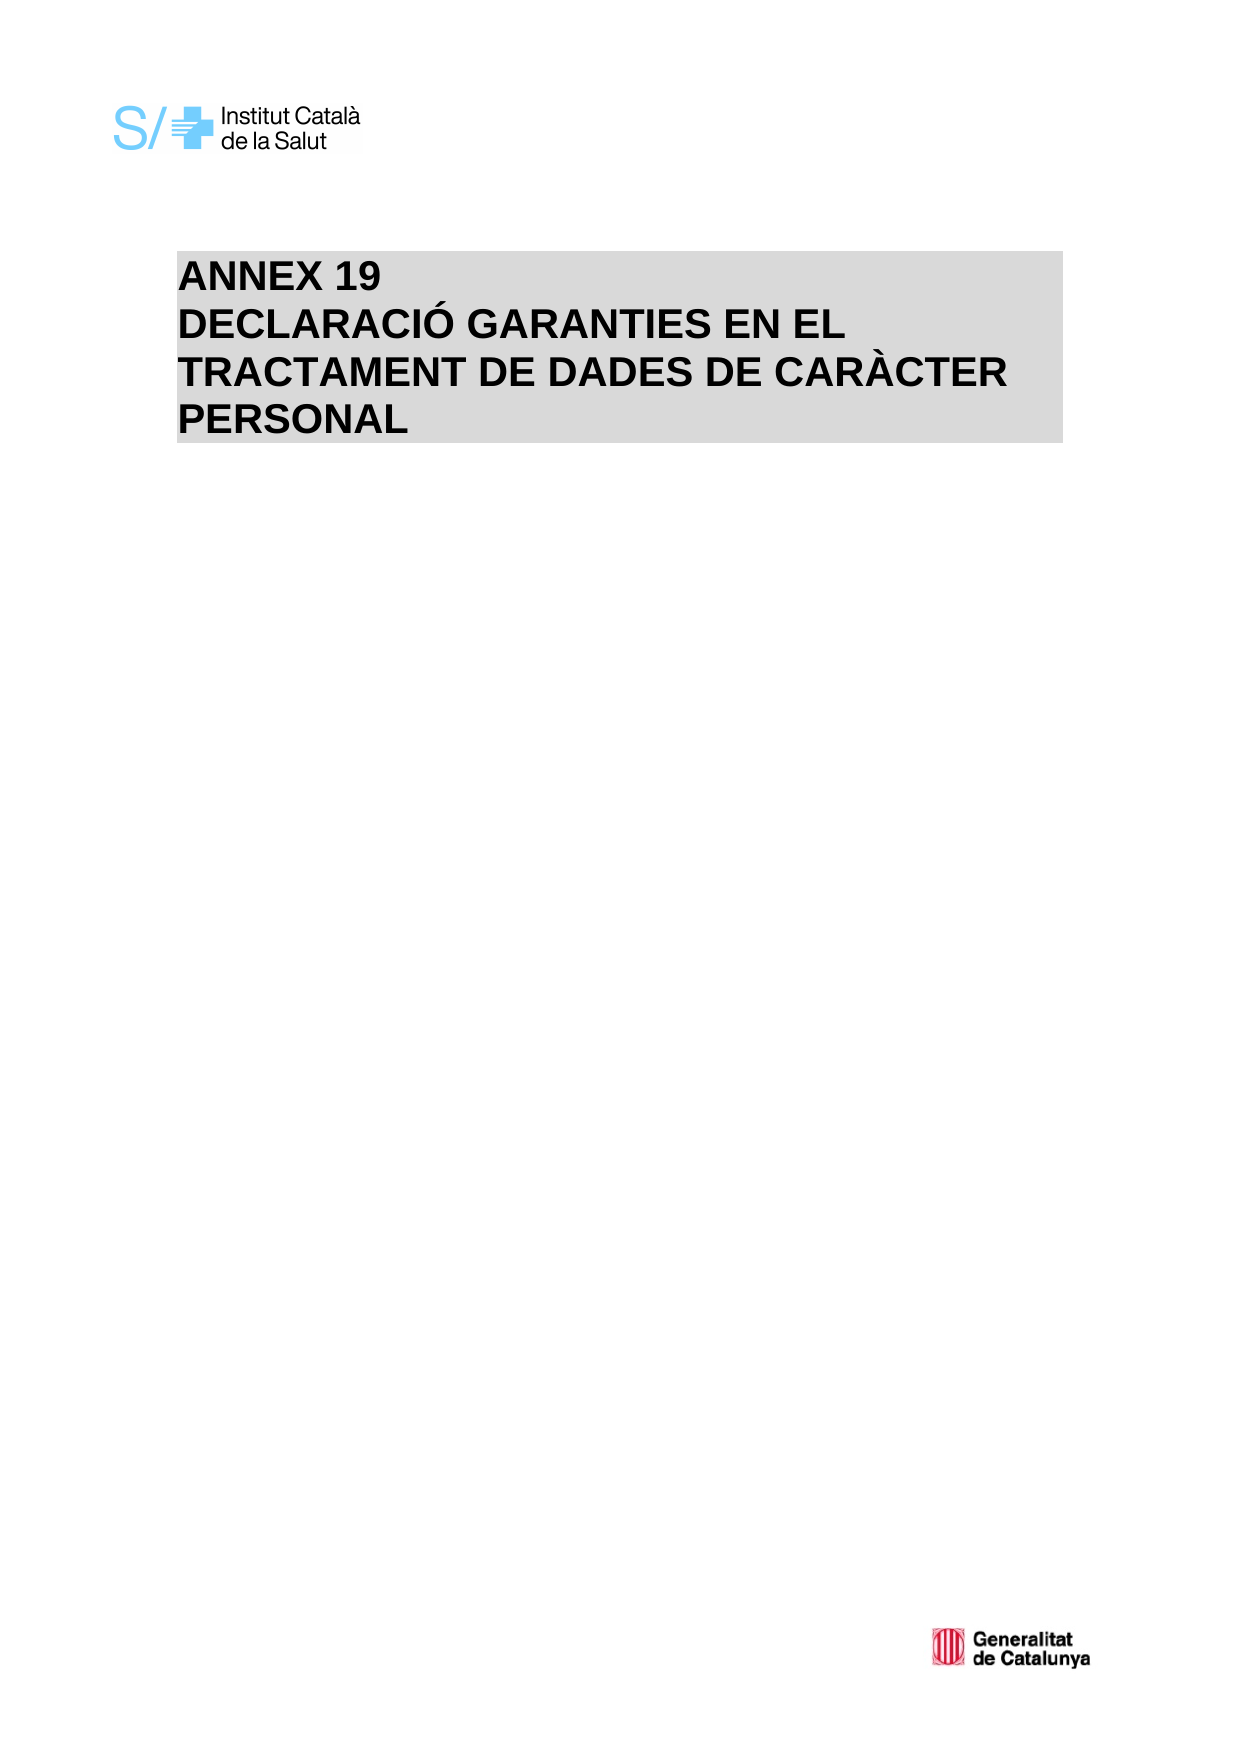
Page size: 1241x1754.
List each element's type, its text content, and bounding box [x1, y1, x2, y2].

picture [112, 103, 363, 154]
picture [893, 1621, 1129, 1674]
text DECLARACIÓ GARANTIES EN EL TRACTAMENT DE DADES DE CARÀCTER PERSONAL [177, 299, 1063, 443]
text ANNEX 19 [177, 251, 1063, 299]
